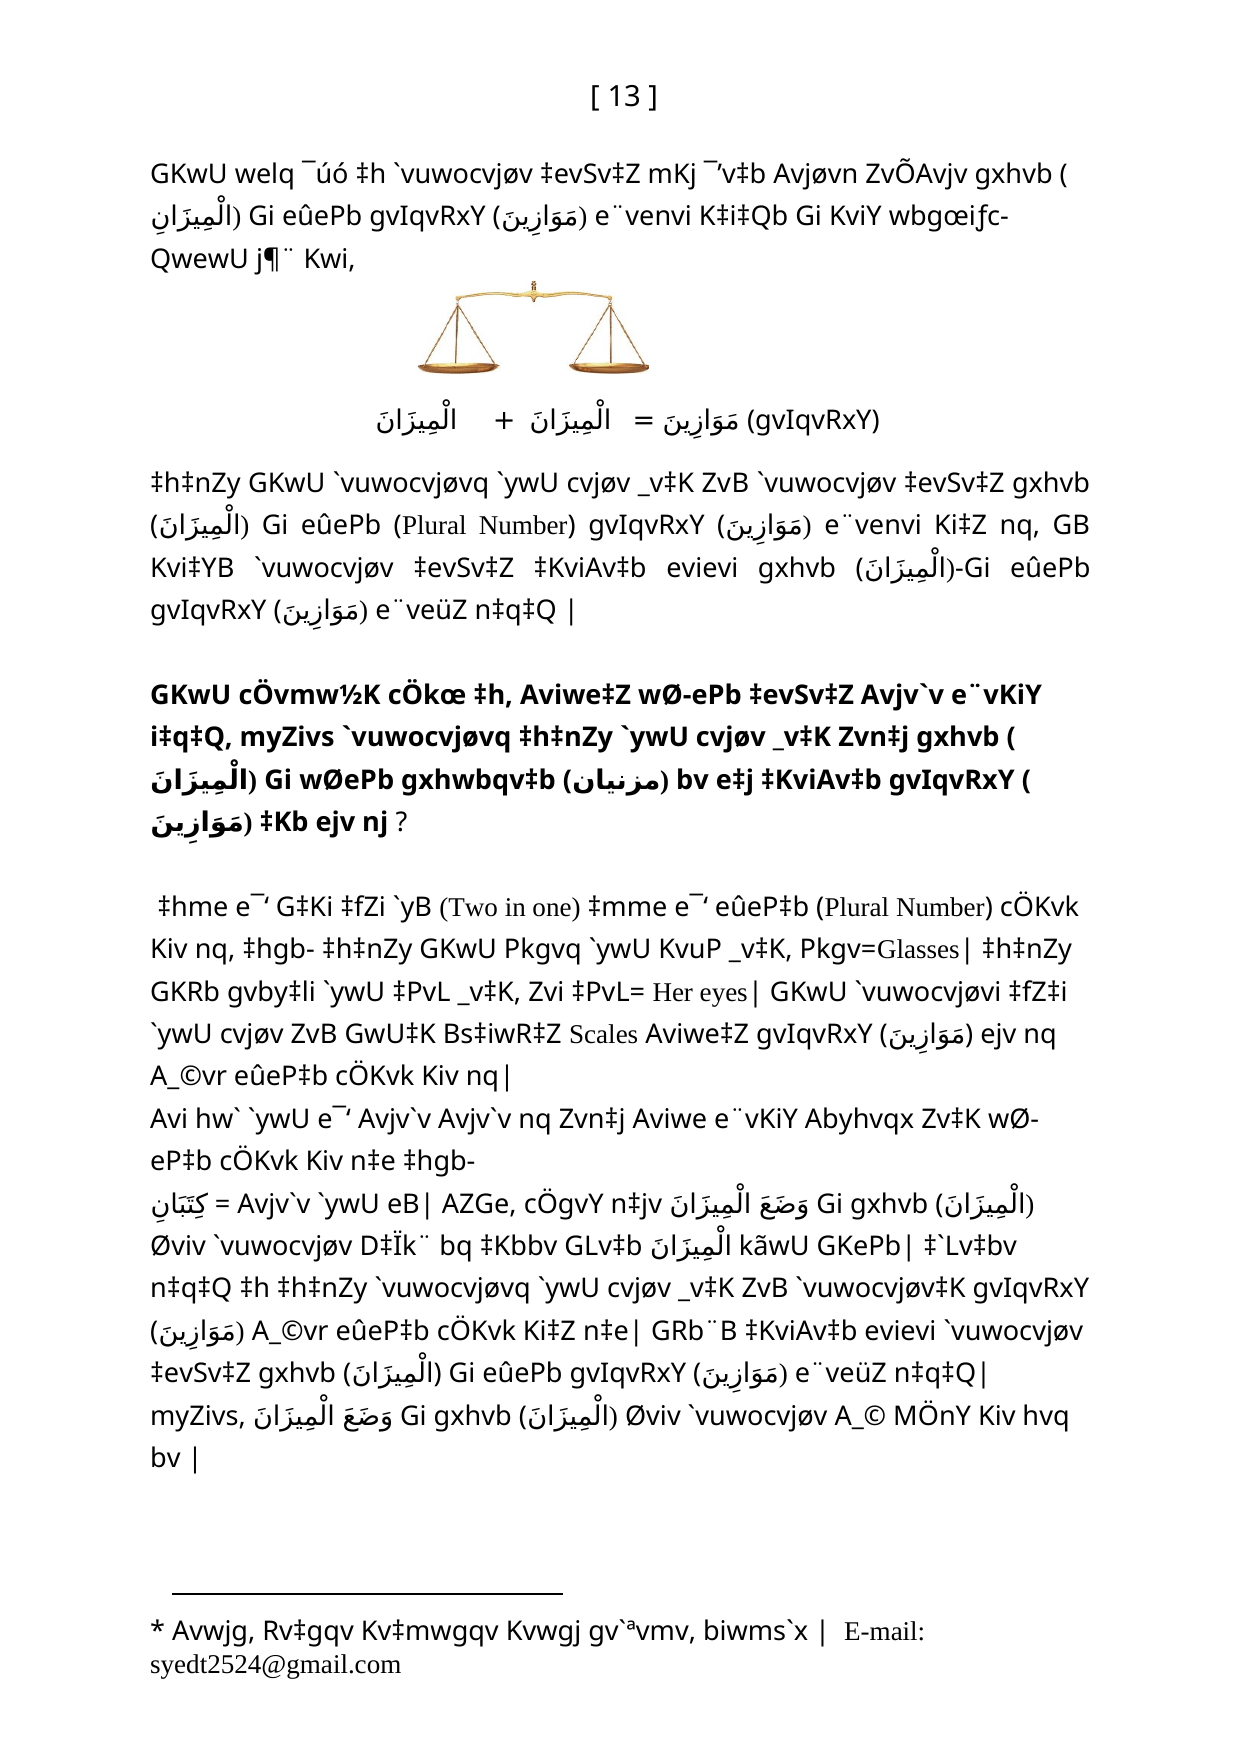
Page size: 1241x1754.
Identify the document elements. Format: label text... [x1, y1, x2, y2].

text QwewU j¶¨ Kwi, [150, 239, 1090, 276]
picture [417, 281, 649, 374]
text GKwU cÖvmw½K cÖkœ ‡h, Aviwe‡Z wØ-ePb ‡evSv‡Z Avjv`v e¨vKiY i‡q‡Q, myZivs `vuwocvjøvq ‡h‡nZy `ywU cvjøv _v‡K Zvn‡j gxhvb (الْمِيزَانَ) Gi wØePb gxhwbqv‡b (مزنيان) bv e‡j ‡KviAv‡b gvIqvRxY (مَوَازِينَ) ‡Kb ejv nj ? [150, 675, 1090, 839]
text GKwU welq ¯úó ‡h `vuwocvjøv ‡evSv‡Z mKj ¯’v‡b Avjøvn ZvÕAvjv gxhvb (الْمِيزَانِ) Gi eûePb gvIqvRxY (مَوَازِينَ) e¨venvi K‡i‡Qb Gi KviY wbgœiƒc- [150, 154, 1090, 234]
text ‡hme e¯‘ G‡Ki ‡fZi `yB (Two in one) ‡mme e¯‘ eûeP‡b (Plural Number) cÖKvk Kiv nq, ‡hgb- ‡h‡nZy GKwU Pkgvq `ywU KvuP _v‡K, Pkgv=Glasses| ‡h‡nZy GKRb gvby‡li `ywU ‡PvL _v‡K, Zvi ‡PvL= Her eyes| GKwU `vuwocvjøvi ‡fZ‡i `ywU cvjøv ZvB GwU‡K Bs‡iwR‡Z Scales Aviwe‡Z gvIqvRxY (مَوَازِينَ) ejv nq A_©vr eûeP‡b cÖKvk Kiv nq| Avi hw` `ywU e¯‘ Avjv`v Avjv`v nq Zvn‡j Aviwe e¨vKiY Abyhvqx Zv‡K wØ-eP‡b cÖKvk Kiv n‡e ‡hgb- كِتَبَانِ = Avjv`v `ywU eB| AZGe, cÖgvY n‡jv وَضَعَ الْمِيزَانَ Gi gxhvb (الْمِيزَانَ) Øviv `vuwocvjøv D‡Ïk¨ bq ‡Kbbv GLv‡b الْمِيزَانَ kãwU GKePb| ‡`Lv‡bv n‡q‡Q ‡h ‡h‡nZy `vuwocvjøvq `ywU cvjøv _v‡K ZvB `vuwocvjøv‡K gvIqvRxY (مَوَازِينَ) A_©vr eûeP‡b cÖKvk Ki‡Z n‡e| GRb¨B ‡KviAv‡b evievi `vuwocvjøv ‡evSv‡Z gxhvb (الْمِيزَانَ) Gi eûePb gvIqvRxY (مَوَازِينَ) e¨veüZ n‡q‡Q| myZivs, وَضَعَ الْمِيزَانَ Gi gxhvb (الْمِيزَانَ) Øviv `vuwocvjøv A_© MÖnY Kiv hvq bv | [150, 887, 1090, 1475]
text مَوَازِينَ = الْمِيزَانَ + الْمِيزَانَ (gvIqvRxY) [150, 400, 1090, 437]
text ‡h‡nZy GKwU `vuwocvjøvq `ywU cvjøv _v‡K ZvB `vuwocvjøv ‡evSv‡Z gxhvb (الْمِيزَانَ) Gi eûePb (Plural Number) gvIqvRxY (مَوَازِينَ) e¨venvi Ki‡Z nq, GB Kvi‡YB `vuwocvjøv ‡evSv‡Z ‡KviAv‡b evievi gxhvb (الْمِيزَانَ)-Gi eûePb gvIqvRxY (مَوَازِينَ) e¨veüZ n‡q‡Q | [150, 463, 1090, 627]
